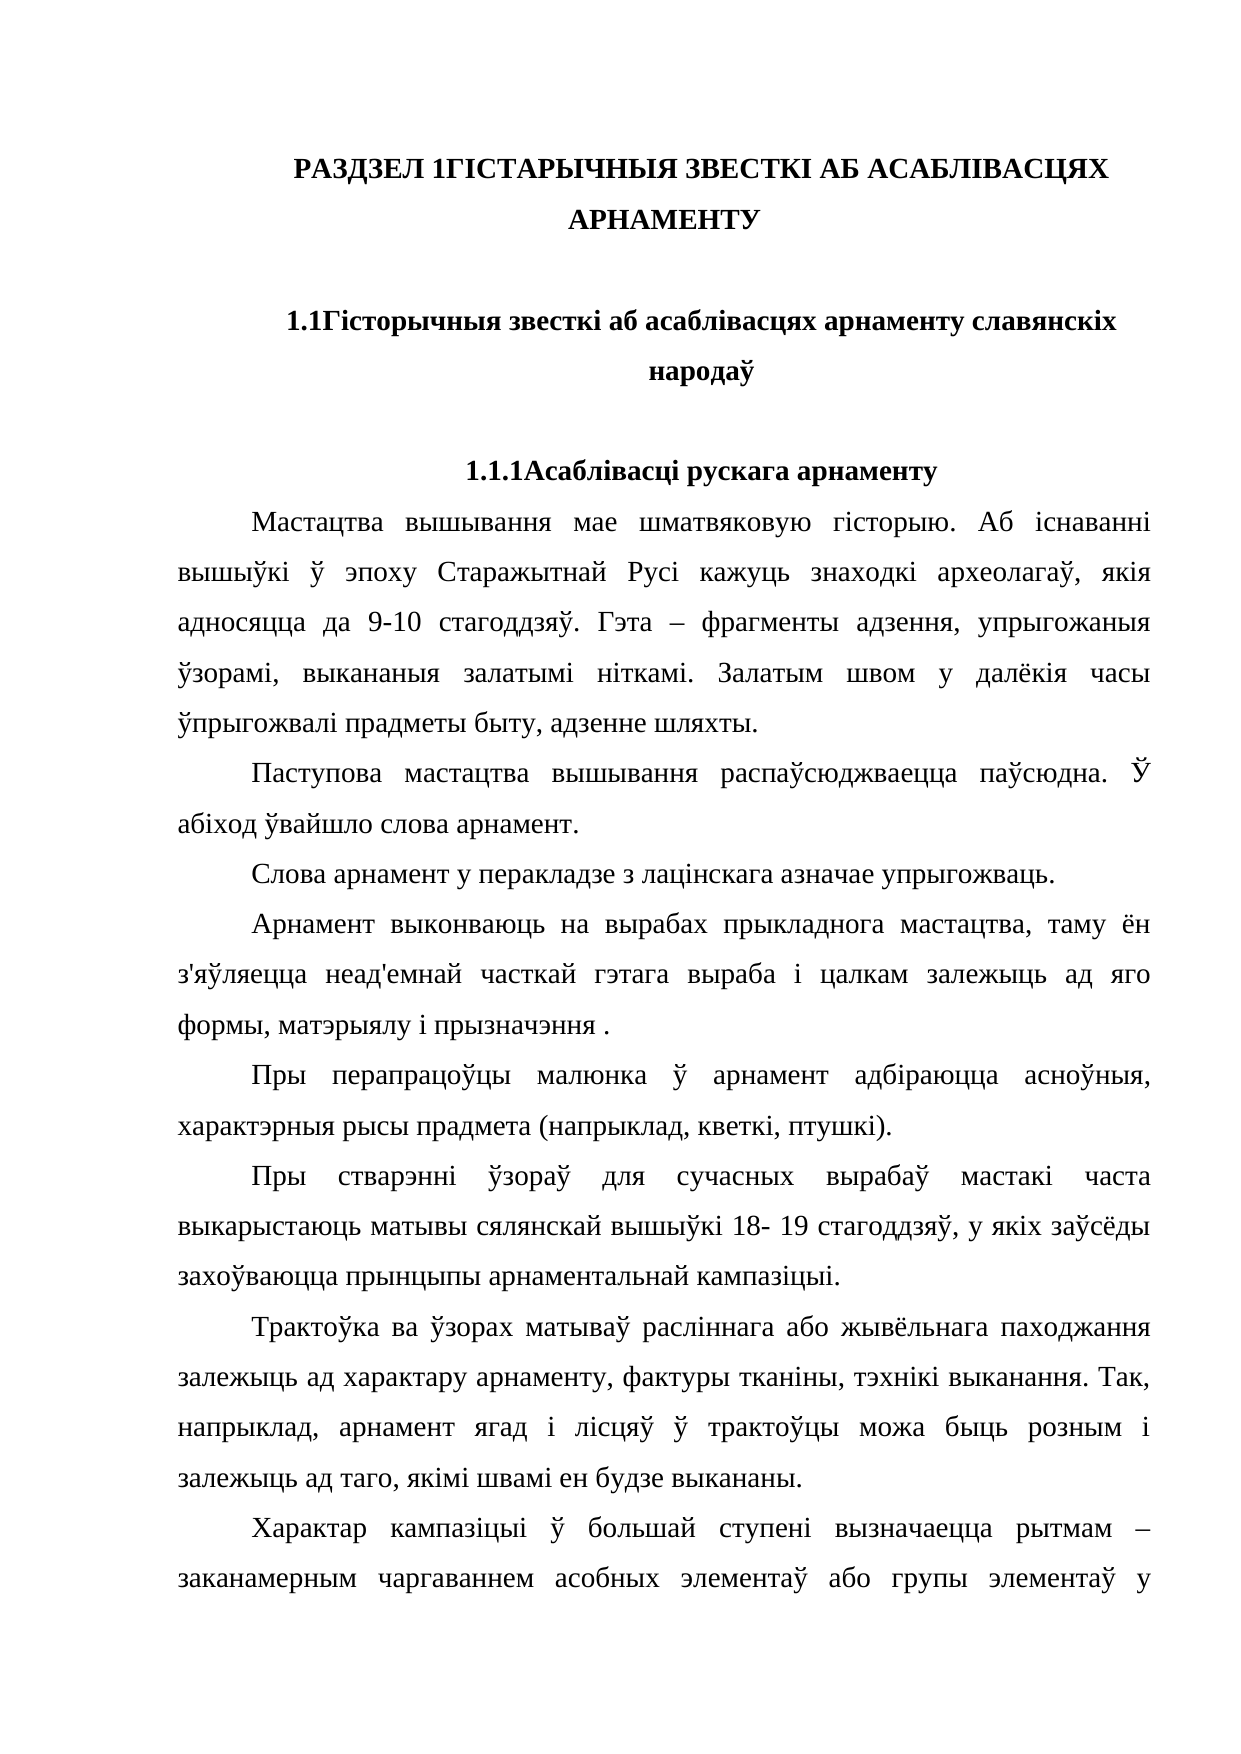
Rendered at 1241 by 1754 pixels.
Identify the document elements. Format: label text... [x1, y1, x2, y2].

text Паступова мастацтва вышывання распаўсюджваецца паўсюдна. Ў абіход ўвайшло слова арнамент. [177, 755, 1152, 839]
text Арнамент выконваюць на вырабах прыкладнога мастацтва, таму ён з'яўляецца неад'емнай часткай гэтага выраба і цалкам залежыць ад яго формы, матэрыялу і прызначэння . [177, 906, 1152, 1041]
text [177, 1510, 1152, 1594]
text Слова арнамент у перакладзе з лацінскага азначае упрыгожваць. [177, 856, 1152, 889]
list 1.1Гісторычныя звесткі аб асаблівасцях арнаменту славянскіх народаў [251, 303, 1152, 386]
text Мастацтва вышывання мае шматвяковую гісторыю. Аб існаванні вышыўкі ў эпоху Старажытнай Русі кажуць знаходкі археолагаў, якія адносяцца да 9-10 стагоддзяў. Гэта – фрагменты адзення, упрыгожаныя ўзорамі, выкананыя залатымі ніткамі. Залатым швом у далёкія часы ўпрыгожвалі прадметы быту, адзенне шляхты. [177, 504, 1152, 739]
text Пры перапрацоўцы малюнка ў арнамент адбіраюцца асноўныя, характэрныя рысы прадмета (напрыклад, кветкі, птушкі). [177, 1057, 1152, 1141]
text РАЗДЗЕЛ 1ГІСТАРЫЧНЫЯ ЗВЕСТКІ АБ АСАБЛІВАСЦЯХ АРНАМЕНТУ [177, 152, 1152, 236]
text Трактоўка ва ўзорах матываў расліннага або жывёльнага паходжання залежыць ад характару арнаменту, фактуры тканіны, тэхнікі выканання. Так, напрыклад, арнамент ягад і лісцяў ў трактоўцы можа быць розным і залежыць ад таго, якімі швамі ен будзе выкананы. [177, 1309, 1152, 1493]
text Пры стварэнні ўзораў для сучасных вырабаў мастакі часта выкарыстаюць матывы сялянскай вышыўкі 18- 19 стагоддзяў, у якіх заўсёды захоўваюцца прынцыпы арнаментальнай кампазіцыі. [177, 1158, 1152, 1292]
list 1.1.1Асаблівасці рускага арнаменту [251, 453, 1152, 487]
